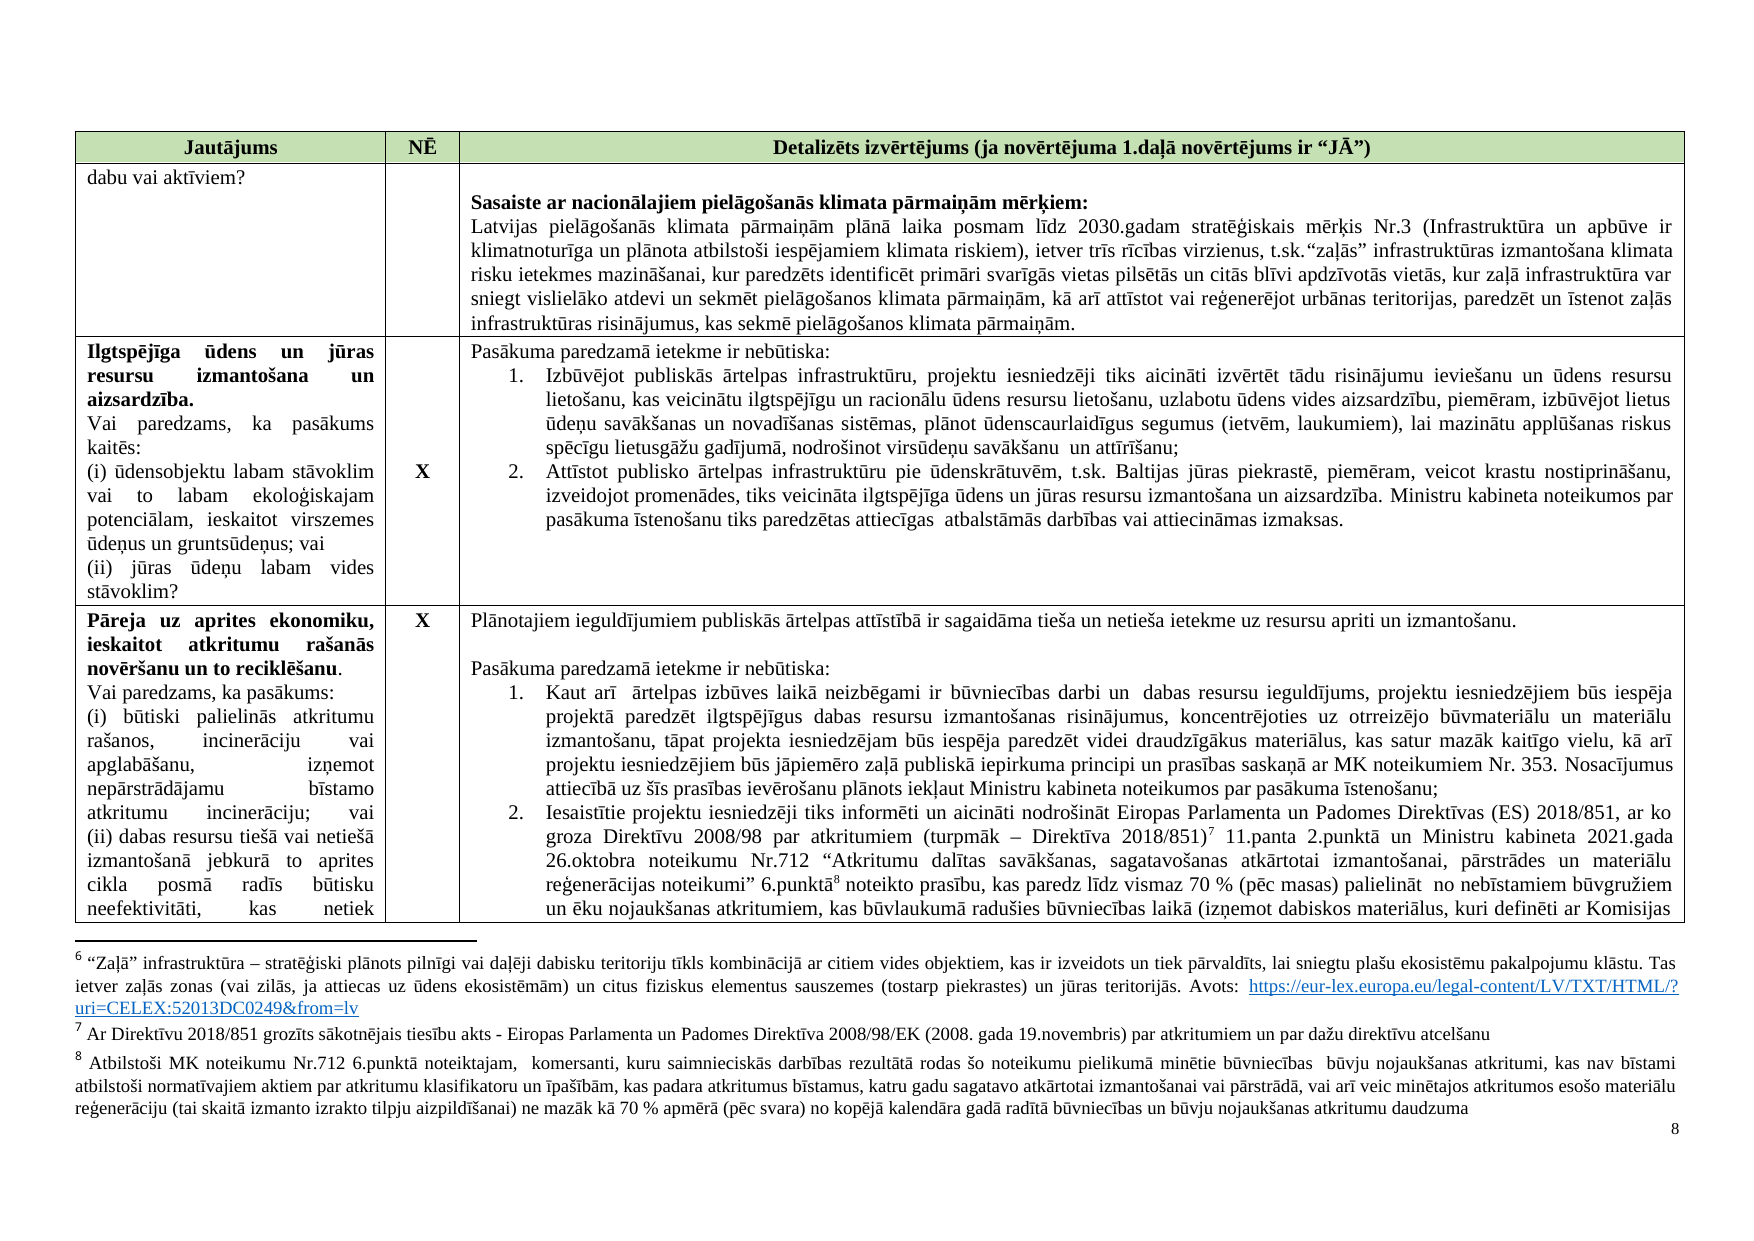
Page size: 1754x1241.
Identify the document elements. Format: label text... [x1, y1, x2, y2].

table_cell Ilgtspējīga ūdens un jūras resursu izmantošana un aizsardzība. Vai paredzams, ka pasākums kaitēs: (i) ūdensobjektu labam stāvoklim vai to labam ekoloģiskajam potenciālam, ieskaitot virszemes ūdeņus un gruntsūdeņus; vai (ii) jūras ūdeņu labam vides stāvoklim? [76, 337, 385, 605]
table_header Jautājums [76, 132, 385, 162]
table_header Detalizēts izvērtējums (ja novērtējuma 1.daļā novērtējums ir “JĀ”) [460, 132, 1684, 162]
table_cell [76, 164, 385, 336]
table_cell X [386, 337, 459, 605]
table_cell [76, 606, 385, 922]
table_cell X [386, 164, 459, 336]
table_cell Pasākuma paredzamā ietekme ir nebūtiska: Izbūvējot publiskās ārtelpas infrastruktūru, projektu iesniedzēji tiks aicināti izvērtēt tādu risinājumu ieviešanu un ūdens resursu lietošanu, kas veicinātu ilgtspējīgu un racionālu ūdens resursu lietošanu, uzlabotu ūdens vides aizsardzību, piemēram, izbūvējot lietus ūdeņu savākšanas un novadīšanas sistēmas, plānot ūdenscaurlaidīgus segumus (ietvēm, laukumiem), lai mazinātu applūšanas riskus spēcīgu lietusgāžu gadījumā, nodrošinot virsūdeņu savākšanu un attīrīšanu; Attīstot publisko ārtelpas infrastruktūru pie ūdenskrātuvēm, t.sk. Baltijas jūras piekrastē, piemēram, veicot krastu nostiprināšanu, izveidojot promenādes, tiks veicināta ilgtspējīga ūdens un jūras resursu izmantošana un aizsardzība. Ministru kabineta noteikumos par pasākuma īstenošanu tiks paredzētas attiecīgas atbalstāmās darbības vai attiecināmas izmaksas. [460, 337, 1684, 605]
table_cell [460, 164, 1684, 336]
table_cell X [386, 606, 459, 922]
table_header NĒ [386, 132, 459, 162]
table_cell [460, 606, 1684, 922]
